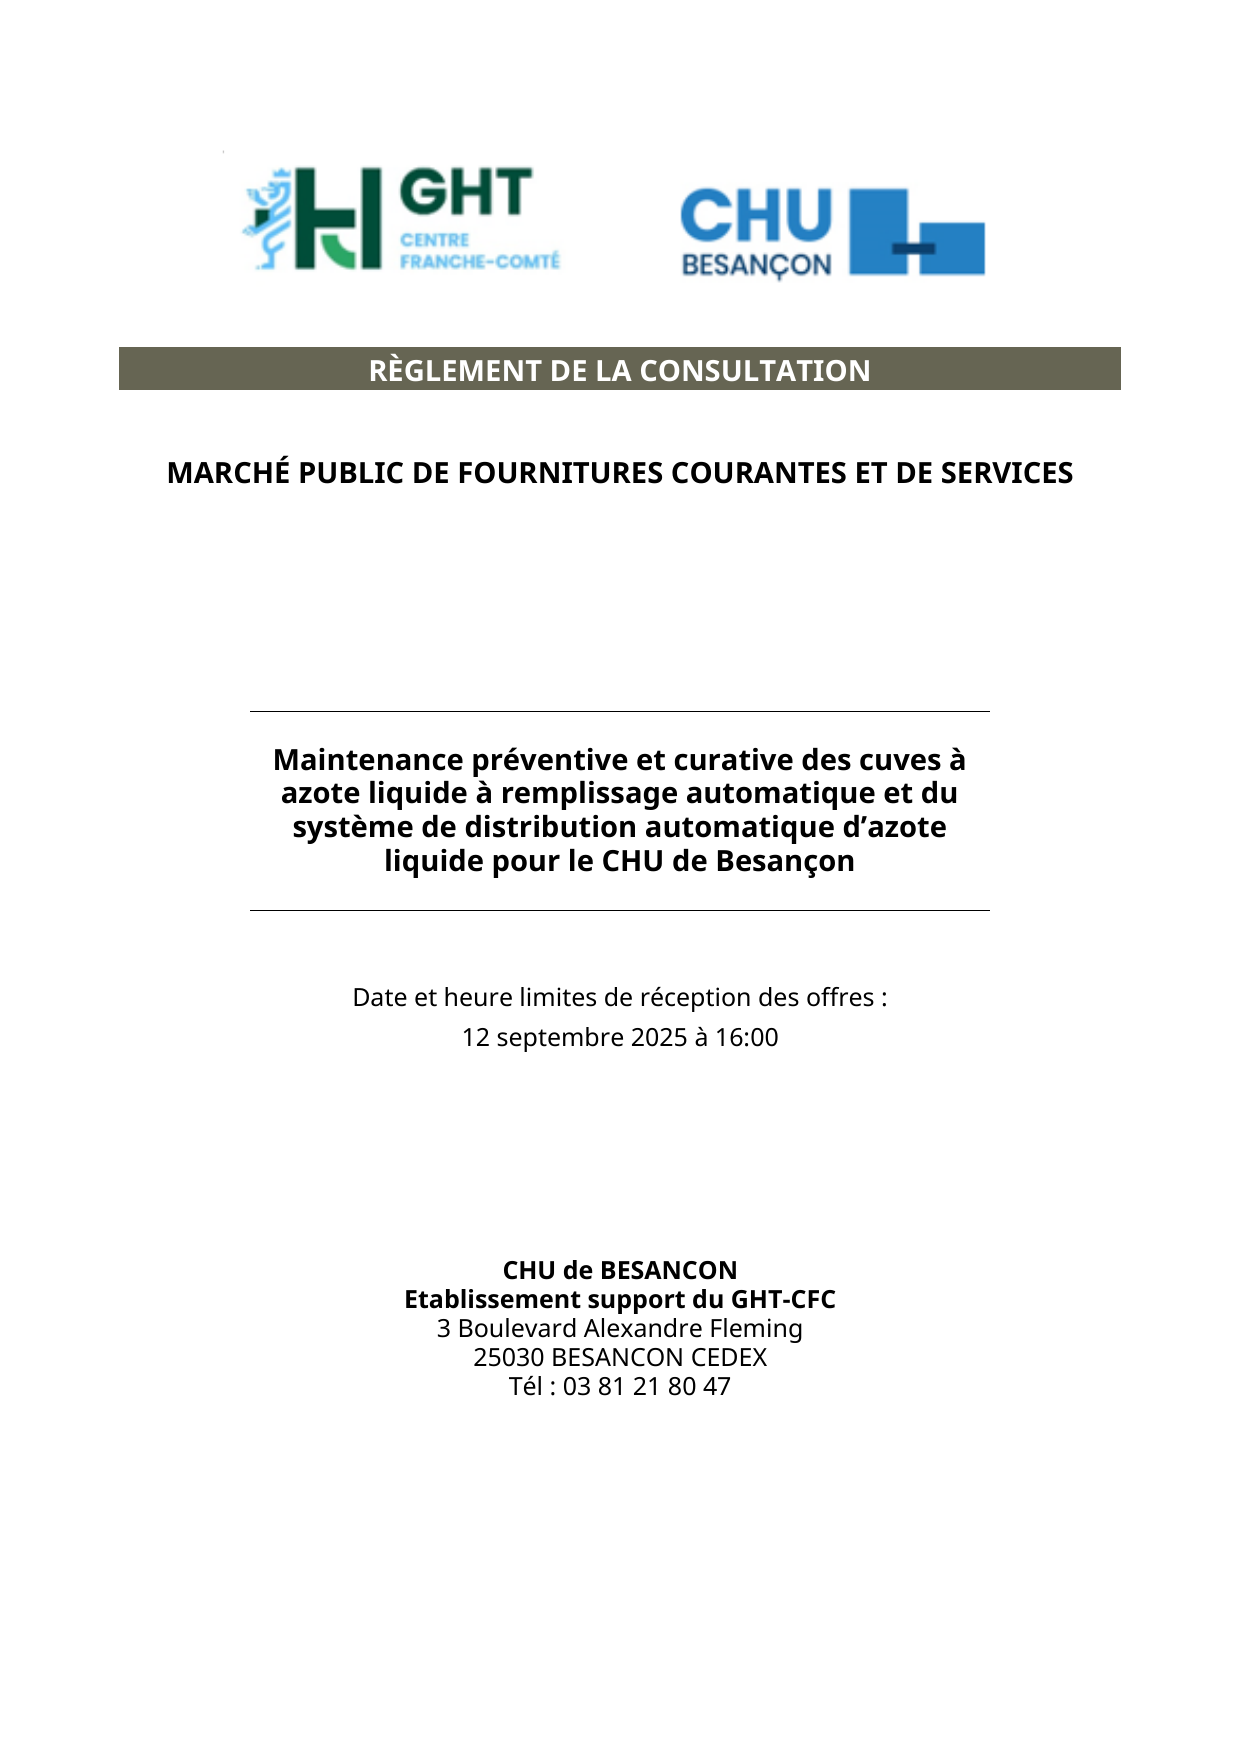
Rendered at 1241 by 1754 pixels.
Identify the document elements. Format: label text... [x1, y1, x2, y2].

table_header Maintenance préventive et curative des cuves à azote liquide à remplissage automatique et du système de distribution automatique d’azote liquide pour le CHU de Besançon [250, 712, 989, 909]
text Etablissement support du GHT-CFC [119, 1285, 1121, 1314]
text 25030 BESANCON CEDEX [119, 1343, 1121, 1372]
text MARCHÉ PUBLIC DE FOURNITURES COURANTES ET DE SERVICES [119, 452, 1121, 492]
text Tél : 03 81 21 80 47 [119, 1372, 1121, 1401]
text 3 Boulevard Alexandre Fleming [119, 1314, 1121, 1343]
text 12 septembre 2025 à 16:00 [119, 1020, 1121, 1054]
text Date et heure limites de réception des offres : [119, 979, 1121, 1013]
table_header RÈGLEMENT DE LA CONSULTATION [119, 347, 1121, 390]
text CHU de BESANCON [119, 1256, 1121, 1285]
picture [222, 145, 1017, 306]
